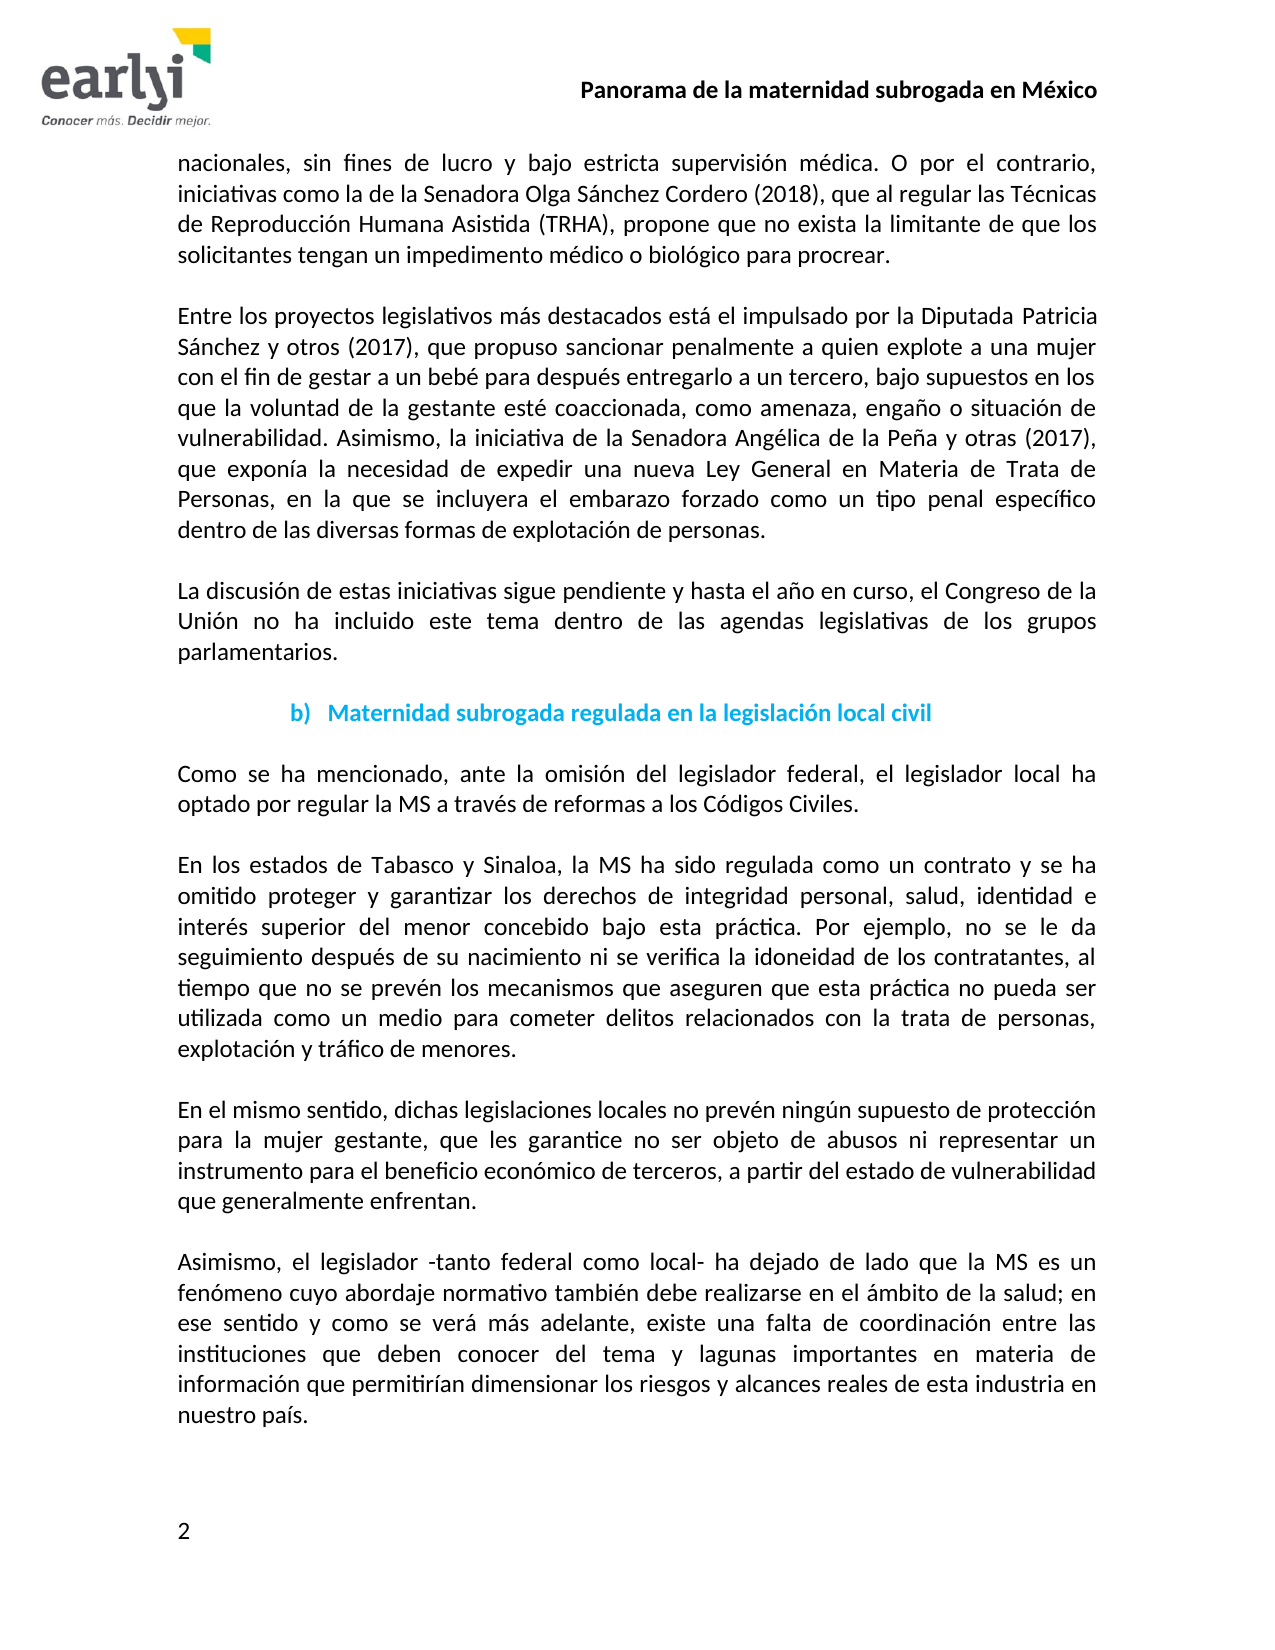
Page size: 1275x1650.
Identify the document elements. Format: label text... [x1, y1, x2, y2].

text Asimismo, el legislador -tanto federal como local- ha dejado de lado que la MS es un fenómeno cuyo abordaje normativo también debe realizarse en el ámbito de la salud; en ese sentido y como se verá más adelante, existe una falta de coordinación entre las instituciones que deben conocer del tema y lagunas importantes en materia de información que permitirían dimensionar los riesgos y alcances reales de esta industria en nuestro país. [177, 1246, 1098, 1429]
list Maternidad subrogada regulada en la legislación local civil [290, 697, 1098, 727]
text La discusión de estas iniciativas sigue pendiente y hasta el año en curso, el Congreso de la Unión no ha incluido este tema dentro de las agendas legislativas de los grupos parlamentarios. [177, 575, 1098, 666]
text Como se ha mencionado, ante la omisión del legislador federal, el legislador local ha optado por regular la MS a través de reformas a los Códigos Civiles. [177, 758, 1098, 819]
text En los estados de Tabasco y Sinaloa, la MS ha sido regulada como un contrato y se ha omitido proteger y garantizar los derechos de integridad personal, salud, identidad e interés superior del menor concebido bajo esta práctica. Por ejemplo, no se le da seguimiento después de su nacimiento ni se verifica la idoneidad de los contratantes, al tiempo que no se prevén los mecanismos que aseguren que esta práctica no pueda ser utilizada como un medio para cometer delitos relacionados con la trata de personas, explotación y tráfico de menores. [177, 849, 1098, 1063]
picture [17, 19, 234, 142]
text Entre los proyectos legislativos más destacados está el impulsado por la Diputada Patricia Sánchez y otros (2017), que propuso sancionar penalmente a quien explote a una mujer con el fin de gestar a un bebé para después entregarlo a un tercero, bajo supuestos en los que la voluntad de la gestante esté coaccionada, como amenaza, engaño o situación de vulnerabilidad. Asimismo, la iniciativa de la Senadora Angélica de la Peña y otras (2017), que exponía la necesidad de expedir una nueva Ley General en Materia de Trata de Personas, en la que se incluyera el embarazo forzado como un tipo penal específico dentro de las diversas formas de explotación de personas. [177, 300, 1098, 544]
text En el mismo sentido, dichas legislaciones locales no prevén ningún supuesto de protección para la mujer gestante, que les garantice no ser objeto de abusos ni representar un instrumento para el beneficio económico de terceros, a partir del estado de vulnerabilidad que generalmente enfrentan. [177, 1094, 1098, 1216]
